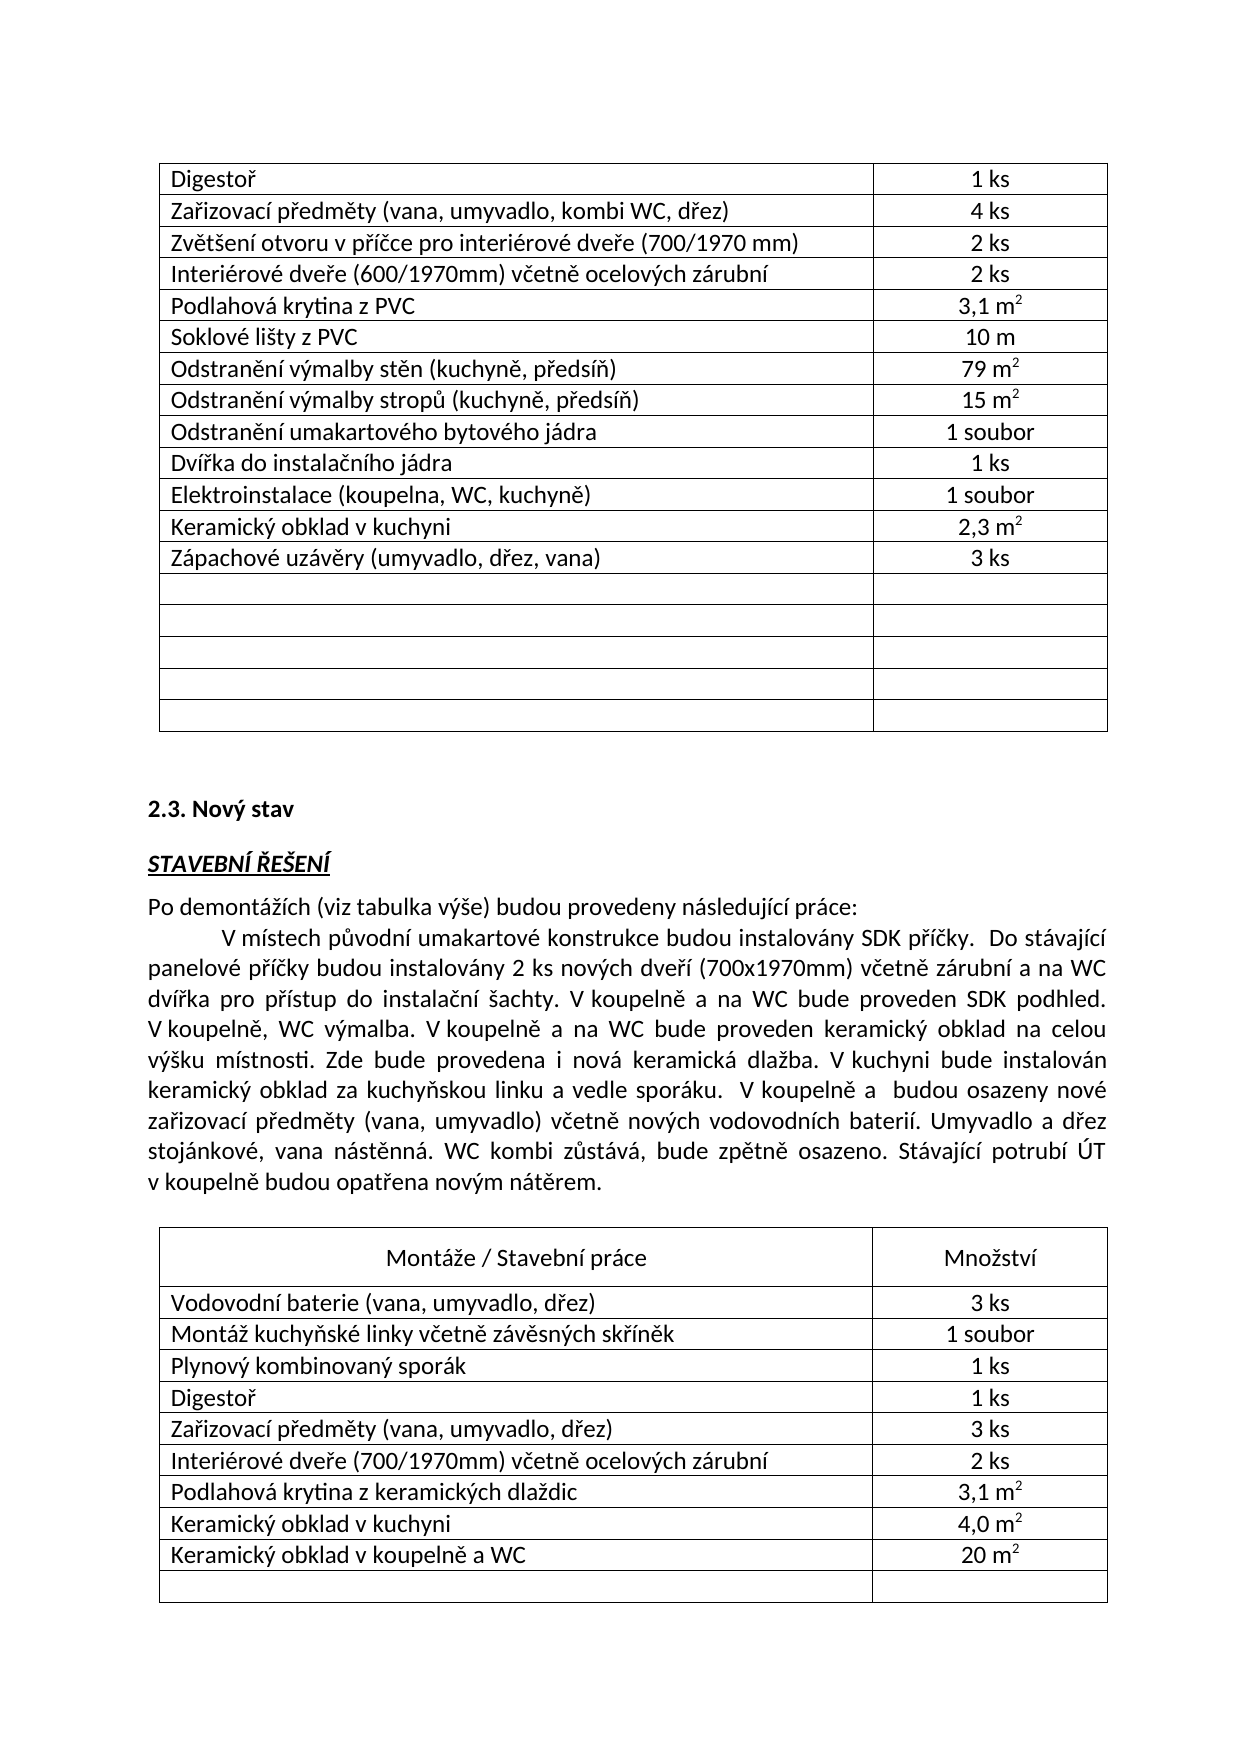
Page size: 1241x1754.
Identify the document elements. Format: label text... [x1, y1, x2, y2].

table_cell 2 ks [874, 227, 1107, 257]
text 2.3. Nový stav [148, 793, 1107, 823]
table_cell [160, 637, 873, 667]
table_cell Interiérové dveře (600/1970mm) včetně ocelových zárubní [160, 258, 873, 289]
table_cell Podlahová krytina z keramických dlaždic [160, 1476, 872, 1507]
table_cell Odstranění výmalby stěn (kuchyně, předsíň) [160, 353, 873, 383]
table_cell 1 soubor [874, 416, 1107, 447]
table_cell [873, 1571, 1107, 1602]
table_cell [160, 1571, 872, 1602]
table_cell 1 ks [873, 1382, 1107, 1412]
table_cell Zařizovací předměty (vana, umyvadlo, kombi WC, dřez) [160, 195, 873, 226]
table_cell Dvířka do instalačního jádra [160, 448, 873, 478]
table_cell Zařizovací předměty (vana, umyvadlo, dřez) [160, 1413, 872, 1444]
table_cell 3 ks [873, 1287, 1107, 1318]
table_cell Odstranění výmalby stropů (kuchyně, předsíň) [160, 385, 873, 415]
table_cell Zvětšení otvoru v příčce pro interiérové dveře (700/1970 mm) [160, 227, 873, 257]
table_cell 10 m [874, 321, 1107, 352]
text V místech původní umakartové konstrukce budou instalovány SDK příčky. Do stávající panelové příčky budou instalovány 2 ks nových dveří (700x1970mm) včetně zárubní a na WC dvířka pro přístup do instalační šachty. V koupelně a na WC bude proveden SDK podhled. V koupelně, WC výmalba. V koupelně a na WC bude proveden keramický obklad na celou výšku místnosti. Zde bude provedena i nová keramická dlažba. V kuchyni bude instalován keramický obklad za kuchyňskou linku a vedle sporáku. V koupelně a budou osazeny nové zařizovací předměty (vana, umyvadlo) včetně nových vodovodních baterií. Umyvadlo a dřez stojánkové, vana nástěnná. WC kombi zůstává, bude zpětně osazeno. Stávající potrubí ÚT v koupelně budou opatřena novým nátěrem. [148, 922, 1107, 1196]
table_cell 4,0 m2 [873, 1508, 1107, 1538]
table_cell Interiérové dveře (700/1970mm) včetně ocelových zárubní [160, 1445, 872, 1475]
table_cell Keramický obklad v koupelně a WC [160, 1540, 872, 1570]
table_cell [160, 605, 873, 636]
table_cell Zápachové uzávěry (umyvadlo, dřez, vana) [160, 542, 873, 573]
table_cell 4 ks [874, 195, 1107, 226]
table_cell [874, 700, 1107, 731]
table_cell Montáž kuchyňské linky včetně závěsných skříněk [160, 1319, 872, 1349]
table_cell [160, 574, 873, 604]
table_cell Keramický obklad v kuchyni [160, 1508, 872, 1538]
table_cell 79 m2 [874, 353, 1107, 383]
table_cell 1 soubor [874, 479, 1107, 510]
table_header Montáže / Stavební práce [160, 1228, 872, 1286]
table_cell 15 m2 [874, 385, 1107, 415]
table_cell Keramický obklad v kuchyni [160, 511, 873, 541]
table_cell 2,3 m2 [874, 511, 1107, 541]
table_cell [160, 700, 873, 731]
table_cell [874, 605, 1107, 636]
table_cell [874, 574, 1107, 604]
table_cell Vodovodní baterie (vana, umyvadlo, dřez) [160, 1287, 872, 1318]
table_cell Soklové lišty z PVC [160, 321, 873, 352]
table_cell 3 ks [874, 542, 1107, 573]
table_cell [160, 669, 873, 699]
table_cell Podlahová krytina z PVC [160, 290, 873, 320]
table_cell Digestoř [160, 1382, 872, 1412]
table_cell Odstranění umakartového bytového jádra [160, 416, 873, 447]
table_cell 3,1 m2 [874, 290, 1107, 320]
table_cell 1 ks [874, 448, 1107, 478]
table_cell 20 m2 [873, 1540, 1107, 1570]
table_cell 2 ks [874, 258, 1107, 289]
table_cell [874, 669, 1107, 699]
table_cell Plynový kombinovaný sporák [160, 1350, 872, 1381]
table_cell 1 ks [873, 1350, 1107, 1381]
text STAVEBNÍ ŘEŠENÍ [148, 848, 1107, 879]
text Po demontážích (viz tabulka výše) budou provedeny následující práce: [148, 891, 1107, 922]
table_cell [874, 637, 1107, 667]
table_cell Elektroinstalace (koupelna, WC, kuchyně) [160, 479, 873, 510]
table_cell 1 soubor [873, 1319, 1107, 1349]
table_cell 3 ks [873, 1413, 1107, 1444]
table_cell 1 ks [874, 164, 1107, 194]
table_header Množství [873, 1228, 1107, 1286]
table_cell 3,1 m2 [873, 1476, 1107, 1507]
table_cell Digestoř [160, 164, 873, 194]
table_cell 2 ks [873, 1445, 1107, 1475]
